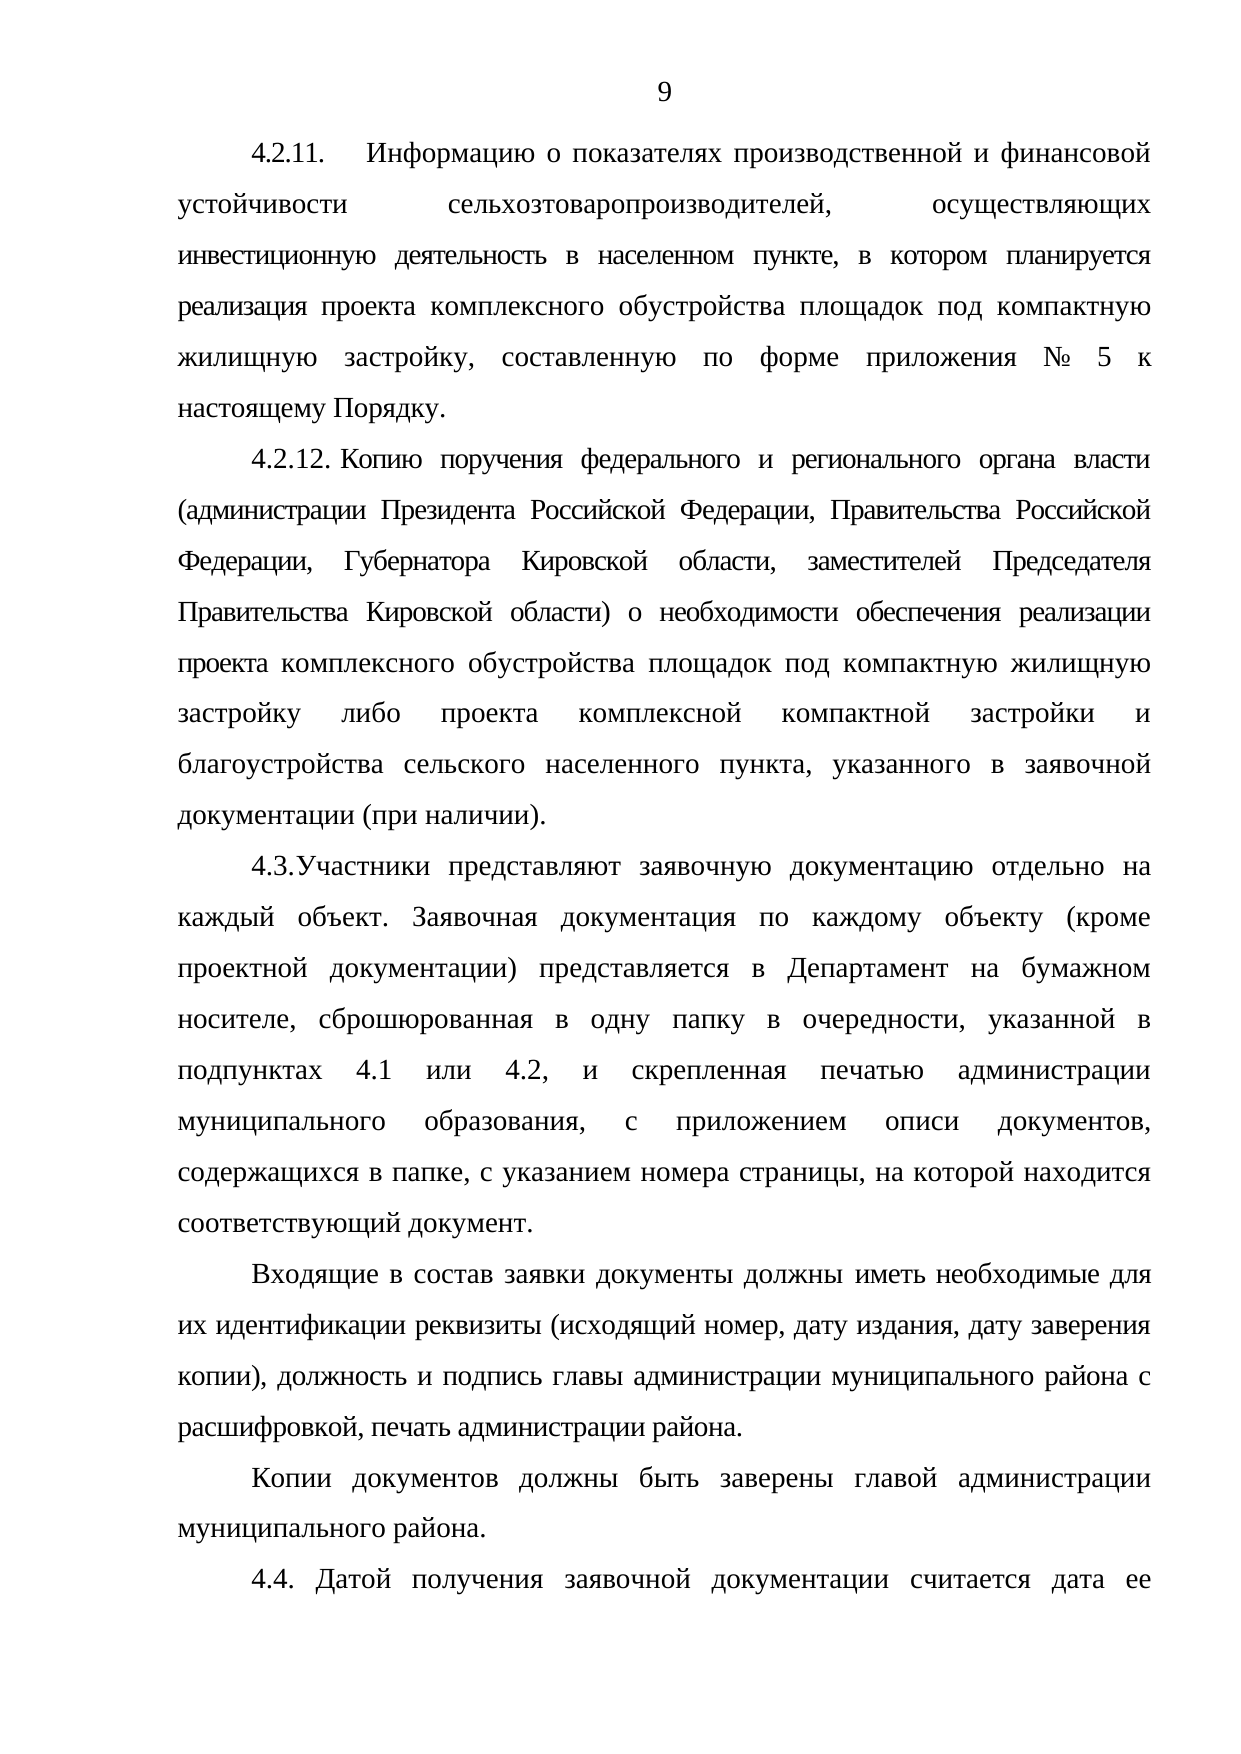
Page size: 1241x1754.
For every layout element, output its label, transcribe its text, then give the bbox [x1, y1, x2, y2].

list Участники представляют заявочную документацию отдельно на каждый объект. Заявочная документация по каждому объекту (кроме проектной документации) представляется в Департамент на бумажном носителе, сброшюрованная в одну папку в очередности, указанной в подпунктах 4.1 или 4.2, и скрепленная печатью администрации муниципального образования, с приложением описи документов, содержащихся в папке, с указанием номера страницы, на которой находится соответствующий документ. [177, 848, 1152, 1238]
list Копию поручения федерального и регионального органа власти (администрации Президента Российской Федерации, Правительства Российской Федерации, Губернатора Кировской области, заместителей Председателя Правительства Кировской области) о необходимости обеспечения реализации проекта комплексного обустройства площадок под компактную жилищную застройку либо проекта комплексной компактной застройки и благоустройства сельского населенного пункта, указанного в заявочной документации (при наличии). [177, 441, 1152, 831]
list Информацию о показателях производственной и финансовой устойчивости сельхозтоваропроизводителей, осуществляющих инвестиционную деятельность в населенном пункте, в котором планируется реализация проекта комплексного обустройства площадок под компактную жилищную застройку, составленную по форме приложения № 5 к настоящему Порядку. [177, 135, 1152, 423]
text Входящие в состав заявки документы должны иметь необходимые для их идентификации реквизиты (исходящий номер, дату издания, дату заверения копии), должность и подпись главы администрации муниципального района с расшифровкой, печать администрации района. [177, 1256, 1152, 1442]
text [177, 1562, 1152, 1595]
text Копии документов должны быть заверены главой администрации муниципального района. [177, 1460, 1152, 1544]
